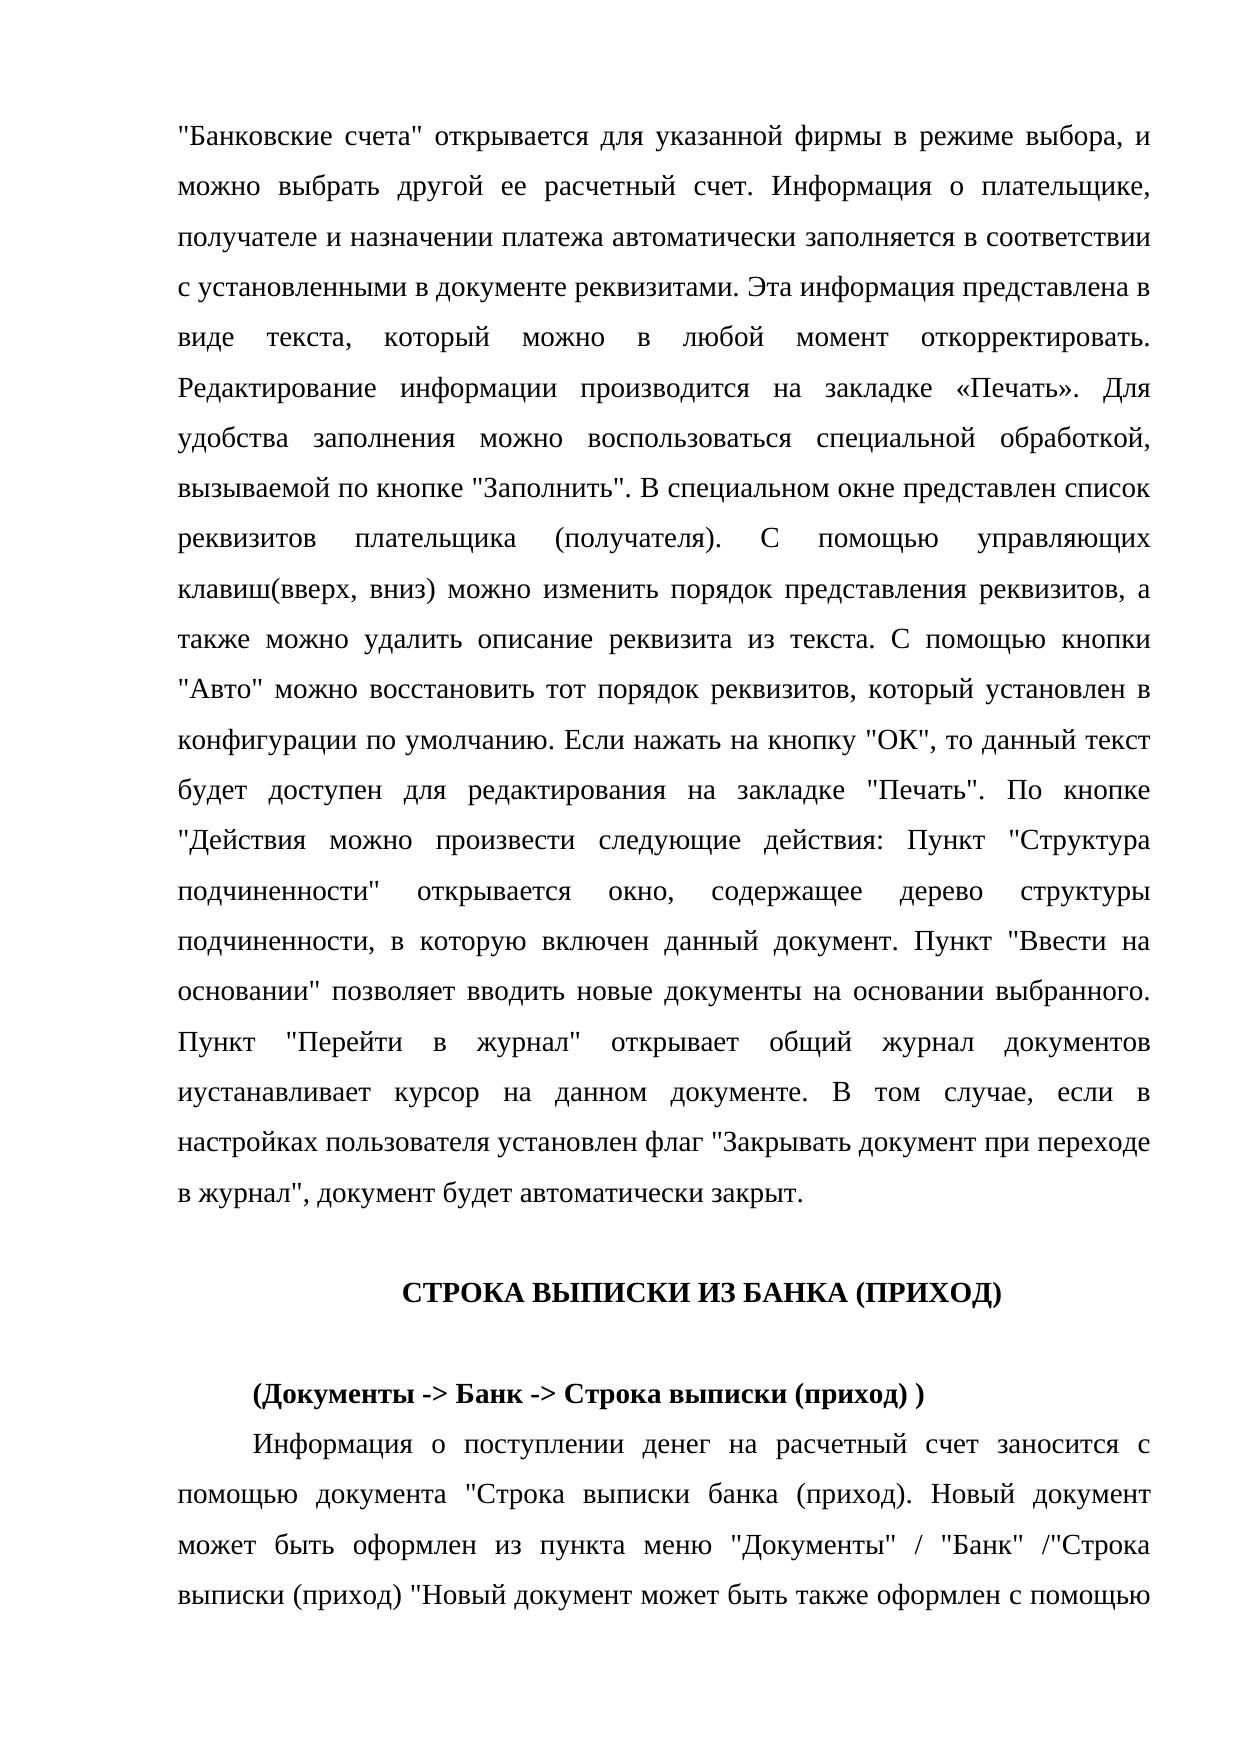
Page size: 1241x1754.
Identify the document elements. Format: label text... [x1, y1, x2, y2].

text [177, 1426, 1152, 1611]
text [177, 118, 1152, 1208]
text (Документы -> Банк -> Строка выписки (приход) ) [177, 1376, 1152, 1409]
text СТРОКА ВЫПИСКИ ИЗ БАНКА (ПРИХОД) [177, 1275, 1152, 1309]
